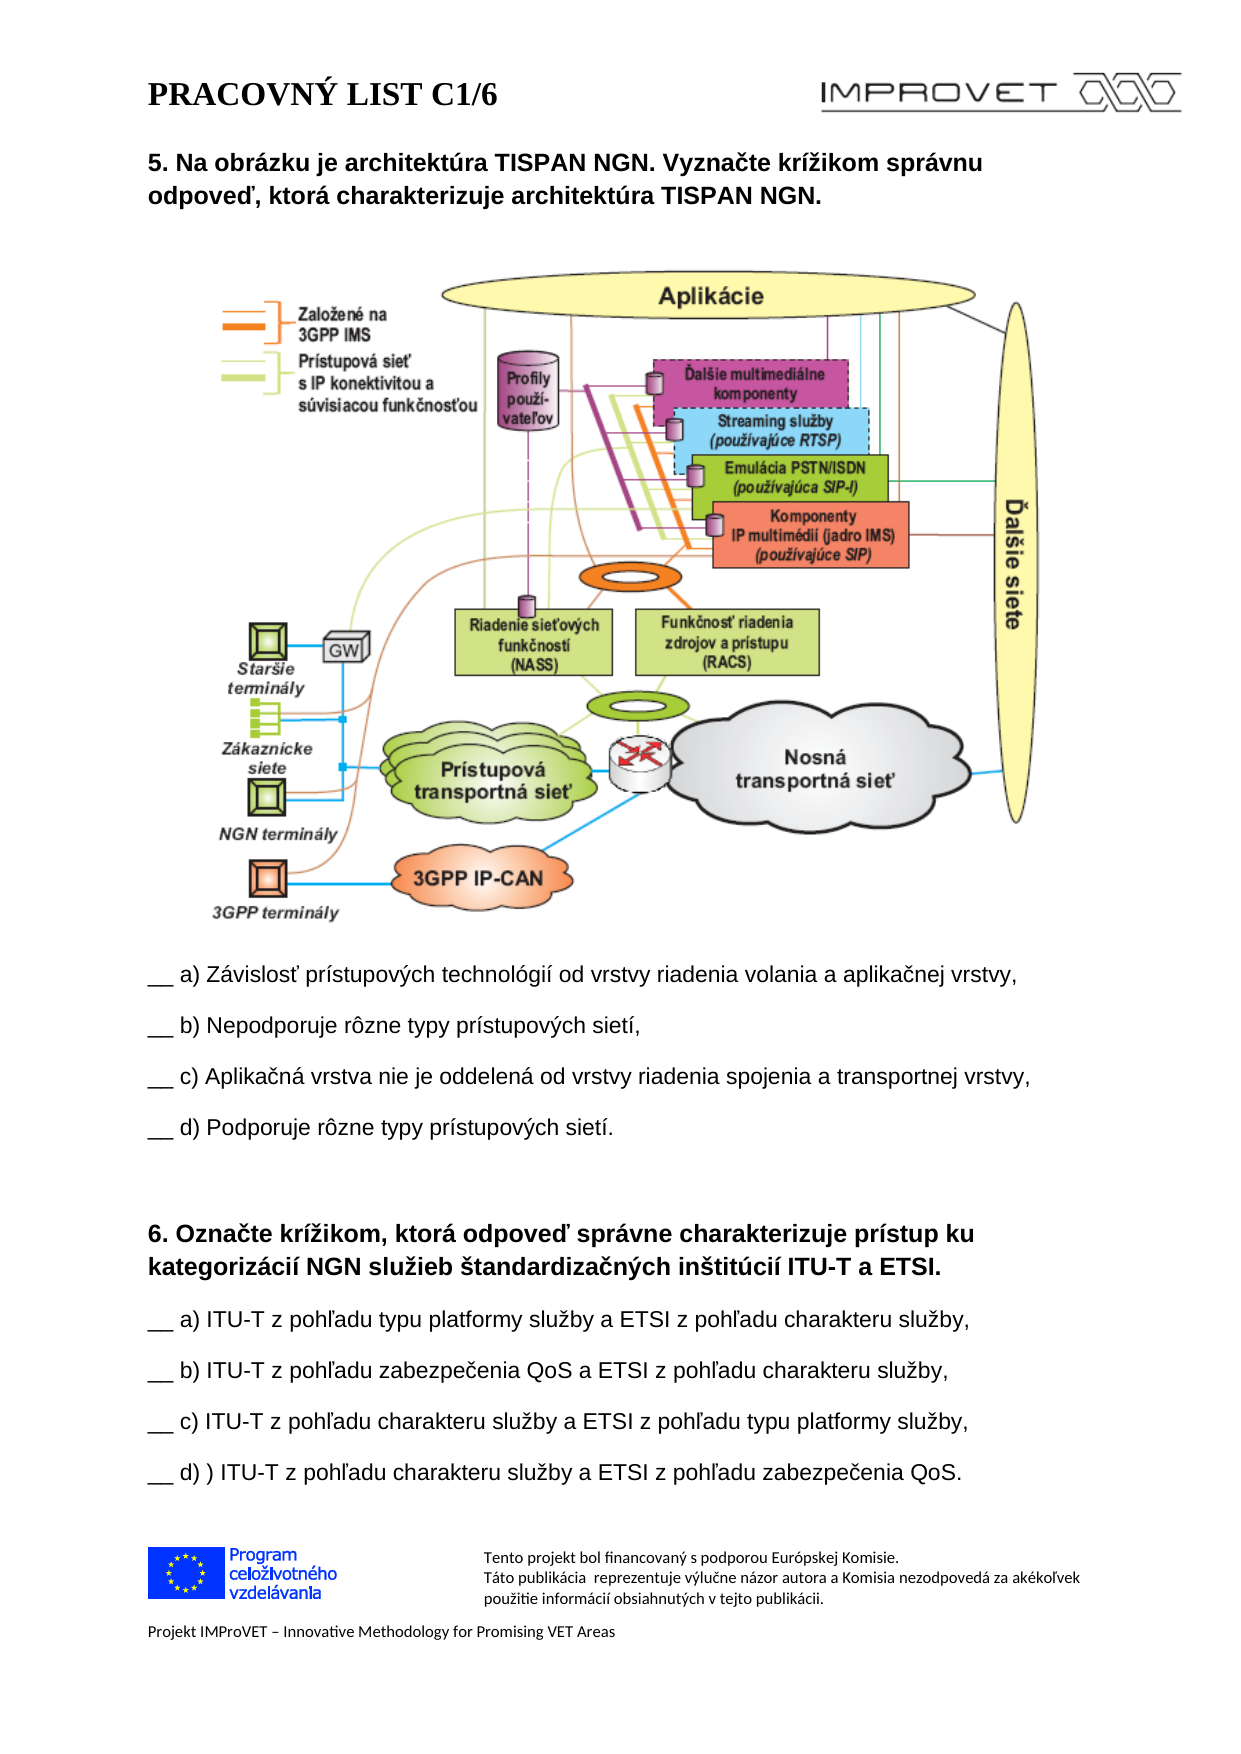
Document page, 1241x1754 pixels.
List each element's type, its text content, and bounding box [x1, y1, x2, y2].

text __ c) Aplikačná vrstva nie je oddelená od vrstvy riadenia spojenia a transportnej vrstvy, [148, 1063, 1092, 1089]
text 6. Označte krížikom, ktorá odpoveď správne charakterizuje prístup ku kategorizácií NGN služieb štandardizačných inštitúcií ITU-T a ETSI. [148, 1219, 1092, 1281]
text __ a) Závislosť prístupových technológií od vrstvy riadenia volania a aplikačnej vrstvy, [148, 961, 1092, 987]
text __ d) ) ITU-T z pohľadu charakteru služby a ETSI z pohľadu zabezpečenia QoS. [148, 1459, 1092, 1486]
text __ d) Podporuje rôzne typy prístupových sietí. [148, 1114, 1092, 1141]
text __ a) ITU-T z pohľadu typu platformy služby a ETSI z pohľadu charakteru služby, [148, 1306, 1092, 1332]
text __ c) ITU-T z pohľadu charakteru služby a ETSI z pohľadu typu platformy služby, [148, 1408, 1092, 1434]
text 5. Na obrázku je architektúra TISPAN NGN. Vyznačte krížikom správnu odpoveď, ktorá charakterizuje architektúra TISPAN NGN. [148, 148, 1092, 209]
text __ b) ITU-T z pohľadu zabezpečenia QoS a ETSI z pohľadu charakteru služby, [148, 1357, 1092, 1383]
picture [787, 53, 1210, 140]
text __ b) Nepodporuje rôzne typy prístupových sietí, [148, 1012, 1092, 1038]
